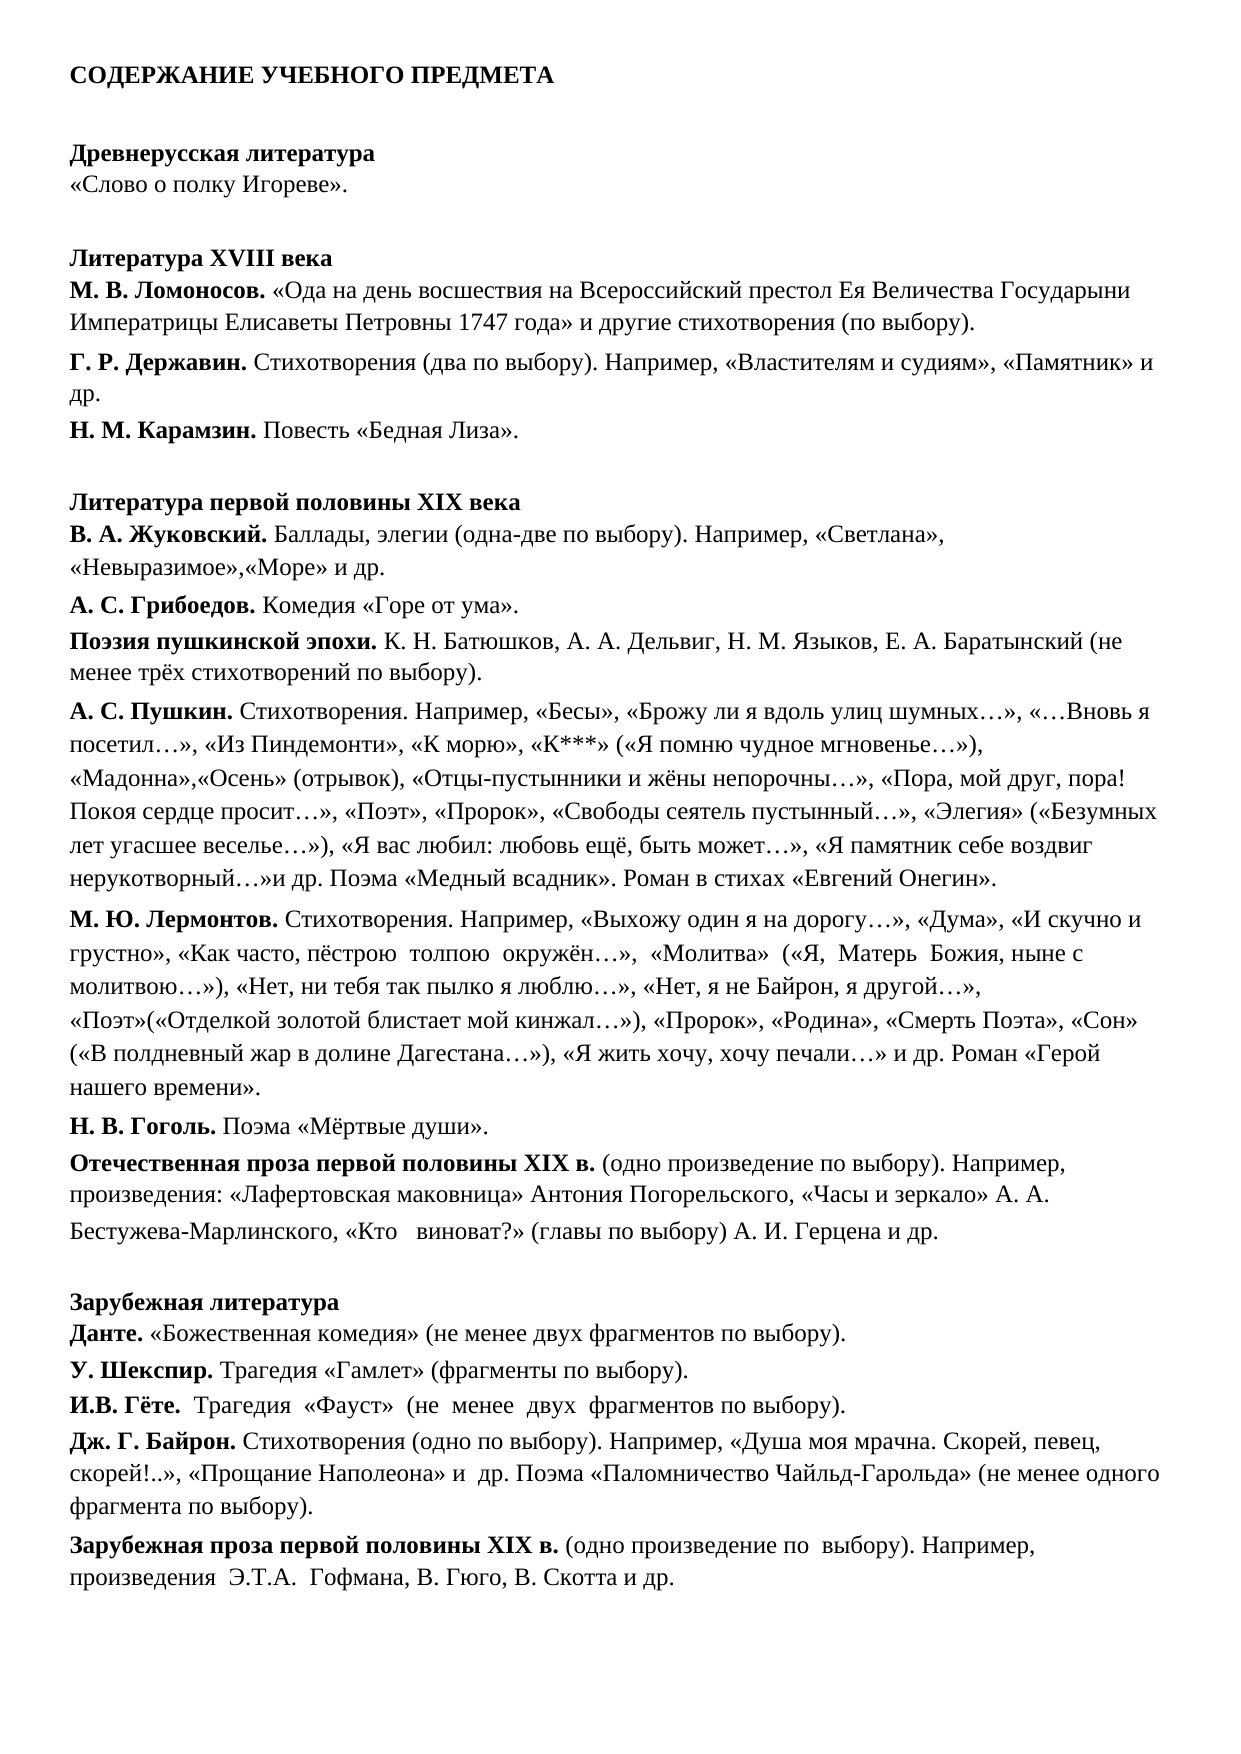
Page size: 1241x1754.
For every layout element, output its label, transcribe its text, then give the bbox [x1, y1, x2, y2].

text Отечественная проза первой половины XIX в. (одно произведение по выбору). Например, произведения: «Лафертовская маковница» Антония Погорельского, «Часы и зеркало» А. А. [69, 1148, 1082, 1208]
text А. С. Грибоедов. Комедия «Горе от ума». [69, 591, 1172, 619]
text Зарубежная литература Данте. «Божественная комедия» (не менее двух фрагментов по выбору). [69, 1287, 857, 1347]
text Н. М. Карамзин. Повесть «Бедная Лиза». [69, 417, 1172, 444]
text Г. Р. Державин. Стихотворения (два по выбору). Например, «Властителям и судиям», «Памятник» и др. [69, 347, 1157, 407]
text А. С. Пушкин. Стихотворения. Например, «Бесы», «Брожу ли я вдоль улиц шумных…», «…Вновь я посетил…», «Из Пиндемонти», «К морю», «К***» («Я помню чудное мгновенье…»), «Мадонна»,«Осень» (отрывок), «Отцы-пустынники и жёны непорочны…», «Пора, мой друг, пора! Покоя сердце просит…», «Поэт», «Пророк», «Свободы сеятель пустынный…», «Элегия» («Безумных лет угасшее веселье…»), «Я вас любил: любовь ещё, быть может…», «Я памятник себе воздвиг нерукотворный…»и др. Поэма «Медный всадник». Роман в стихах «Евгений Онегин». [69, 696, 1172, 892]
text И.В. Гёте. Трагедия «Фауст» (не менее двух фрагментов по выбору). [69, 1391, 1172, 1419]
text Н. В. Гоголь. Поэма «Мёртвые души». [69, 1113, 1172, 1140]
text Древнерусская литература «Слово о полку Игореве». [69, 138, 377, 198]
text М. Ю. Лермонтов. Стихотворения. Например, «Выхожу один я на дорогу…», «Дума», «И скучно и грустно», «Как часто, пёстрою толпою окружён…», «Молитва» («Я, Матерь Божия, ныне с молитвою…»), «Нет, ни тебя так пылко я люблю…», «Нет, я не Байрон, я другой…», «Поэт»(«Отделкой золотой блистает мой кинжал…»), «Пророк», «Родина», «Смерть Поэта», «Сон» («В полдневный жар в долине Дагестана…»), «Я жить хочу, хочу печали…» и др. Роман «Герой нашего времени». [69, 904, 1157, 1101]
text СОДЕРЖАНИЕ УЧЕБНОГО ПРЕДМЕТА [69, 62, 1172, 89]
text Литература первой половины XIX века В. А. Жуковский. Баллады, элегии (одна-две по выбору). Например, «Светлана», «Невыразимое»,«Море» и др. [69, 487, 1127, 581]
text Бестужева-Марлинского, «Кто виноват?» (главы по выбору) А. И. Герцена и др. [69, 1217, 1172, 1245]
text Зарубежная проза первой половины XIX в. (одно произведение по выбору). Например, произведения Э.Т.А. Гофмана, В. Гюго, В. Скотта и др. [69, 1531, 1037, 1591]
text Литература XVIII века М. В. Ломоносов. «Ода на день восшествия на Всероссийский престол Ея Величества Государыни Императрицы Елисаветы Петровны 1747 года» и другие стихотворения (по выбору). [69, 243, 1142, 336]
text Дж. Г. Байрон. Стихотворения (одно по выбору). Например, «Душа моя мрачна. Скорей, певец, скорей!..», «Прощание Наполеона» и др. Поэма «Паломничество Чайльд-Гарольда» (не менее одного фрагмента по выбору). [69, 1426, 1172, 1519]
text Поэзия пушкинской эпохи. К. Н. Батюшков, А. А. Дельвиг, Н. М. Языков, Е. А. Баратынский (не менее трёх стихотворений по выбору). [69, 626, 1127, 686]
text У. Шекспир. Трагедия «Гамлет» (фрагменты по выбору). [69, 1357, 1172, 1384]
